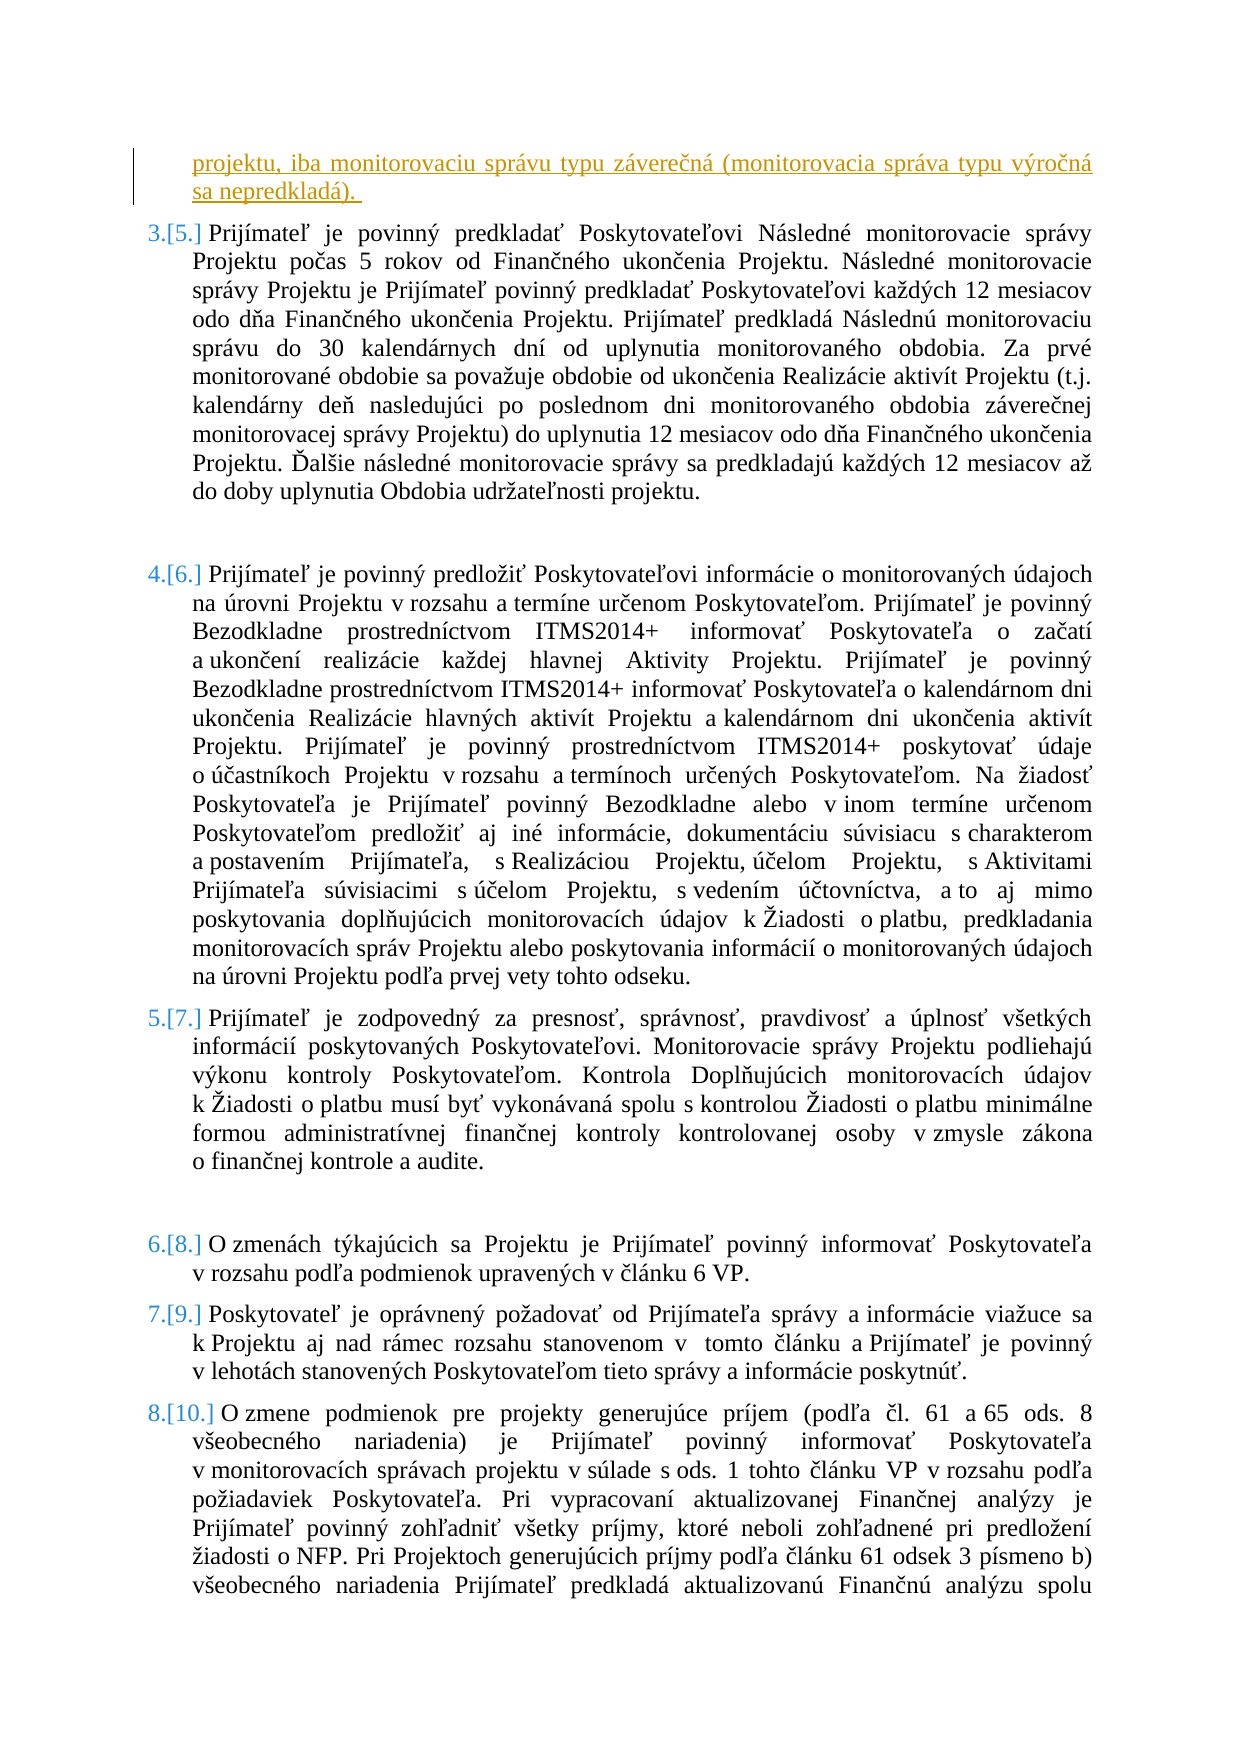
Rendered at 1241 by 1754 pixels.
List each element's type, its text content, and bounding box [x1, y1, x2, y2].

list O zmenách týkajúcich sa Projektu je Prijímateľ povinný informovať Poskytovateľa v rozsahu podľa podmienok upravených v článku 6 VP. [148, 1229, 1093, 1286]
list Prijímateľ je povinný predložiť Poskytovateľovi informácie o monitorovaných údajoch na úrovni Projektu v rozsahu a termíne určenom Poskytovateľom. Prijímateľ je povinný Bezodkladne prostredníctvom ITMS2014+ informovať Poskytovateľa o začatí a ukončení realizácie každej hlavnej Aktivity Projektu. Prijímateľ je povinný Bezodkladne prostredníctvom ITMS2014+ informovať Poskytovateľa o kalendárnom dni ukončenia Realizácie hlavných aktivít Projektu a kalendárnom dni ukončenia aktivít Projektu. Prijímateľ je povinný prostredníctvom ITMS2014+ poskytovať údaje o účastníkoch Projektu v rozsahu a termínoch určených Poskytovateľom. Na žiadosť Poskytovateľa je Prijímateľ povinný Bezodkladne alebo v inom termíne určenom Poskytovateľom predložiť aj iné informácie, dokumentáciu súvisiacu s charakterom a postavením Prijímateľa, s Realizáciou Projektu, účelom Projektu, s Aktivitami Prijímateľa súvisiacimi s účelom Projektu, s vedením účtovníctva, a to aj mimo poskytovania doplňujúcich monitorovacích údajov k Žiadosti o platbu, predkladania monitorovacích správ Projektu alebo poskytovania informácií o monitorovaných údajoch na úrovni Projektu podľa prvej vety tohto odseku. [148, 559, 1093, 990]
list Prijímateľ je zodpovedný za presnosť, správnosť, pravdivosť a úplnosť všetkých informácií poskytovaných Poskytovateľovi. Monitorovacie správy Projektu podliehajú výkonu kontroly Poskytovateľom. Kontrola Doplňujúcich monitorovacích údajov k Žiadosti o platbu musí byť vykonávaná spolu s kontrolou Žiadosti o platbu minimálne formou administratívnej finančnej kontroly kontrolovanej osoby v zmysle zákona o finančnej kontrole a audite. [148, 1003, 1093, 1175]
list Prijímateľ je povinný predkladať Poskytovateľovi Následné monitorovacie správy Projektu počas 5 rokov od Finančného ukončenia Projektu. Následné monitorovacie správy Projektu je Prijímateľ povinný predkladať Poskytovateľovi každých 12 mesiacov odo dňa Finančného ukončenia Projektu. Prijímateľ predkladá Následnú monitorovaciu správu do 30 kalendárnych dní od uplynutia monitorovaného obdobia. Za prvé monitorované obdobie sa považuje obdobie od ukončenia Realizácie aktivít Projektu (t.j. kalendárny deň nasledujúci po poslednom dni monitorovaného obdobia záverečnej monitorovacej správy Projektu) do uplynutia 12 mesiacov odo dňa Finančného ukončenia Projektu. Ďalšie následné monitorovacie správy sa predkladajú každých 12 mesiacov až do doby uplynutia Obdobia udržateľnosti projektu. [148, 218, 1093, 505]
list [148, 1398, 1093, 1599]
list Poskytovateľ je oprávnený požadovať od Prijímateľa správy a informácie viažuce sa k Projektu aj nad rámec rozsahu stanovenom v tomto článku a Prijímateľ je povinný v lehotách stanovených Poskytovateľom tieto správy a informácie poskytnúť. [148, 1299, 1093, 1385]
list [148, 148, 1093, 205]
